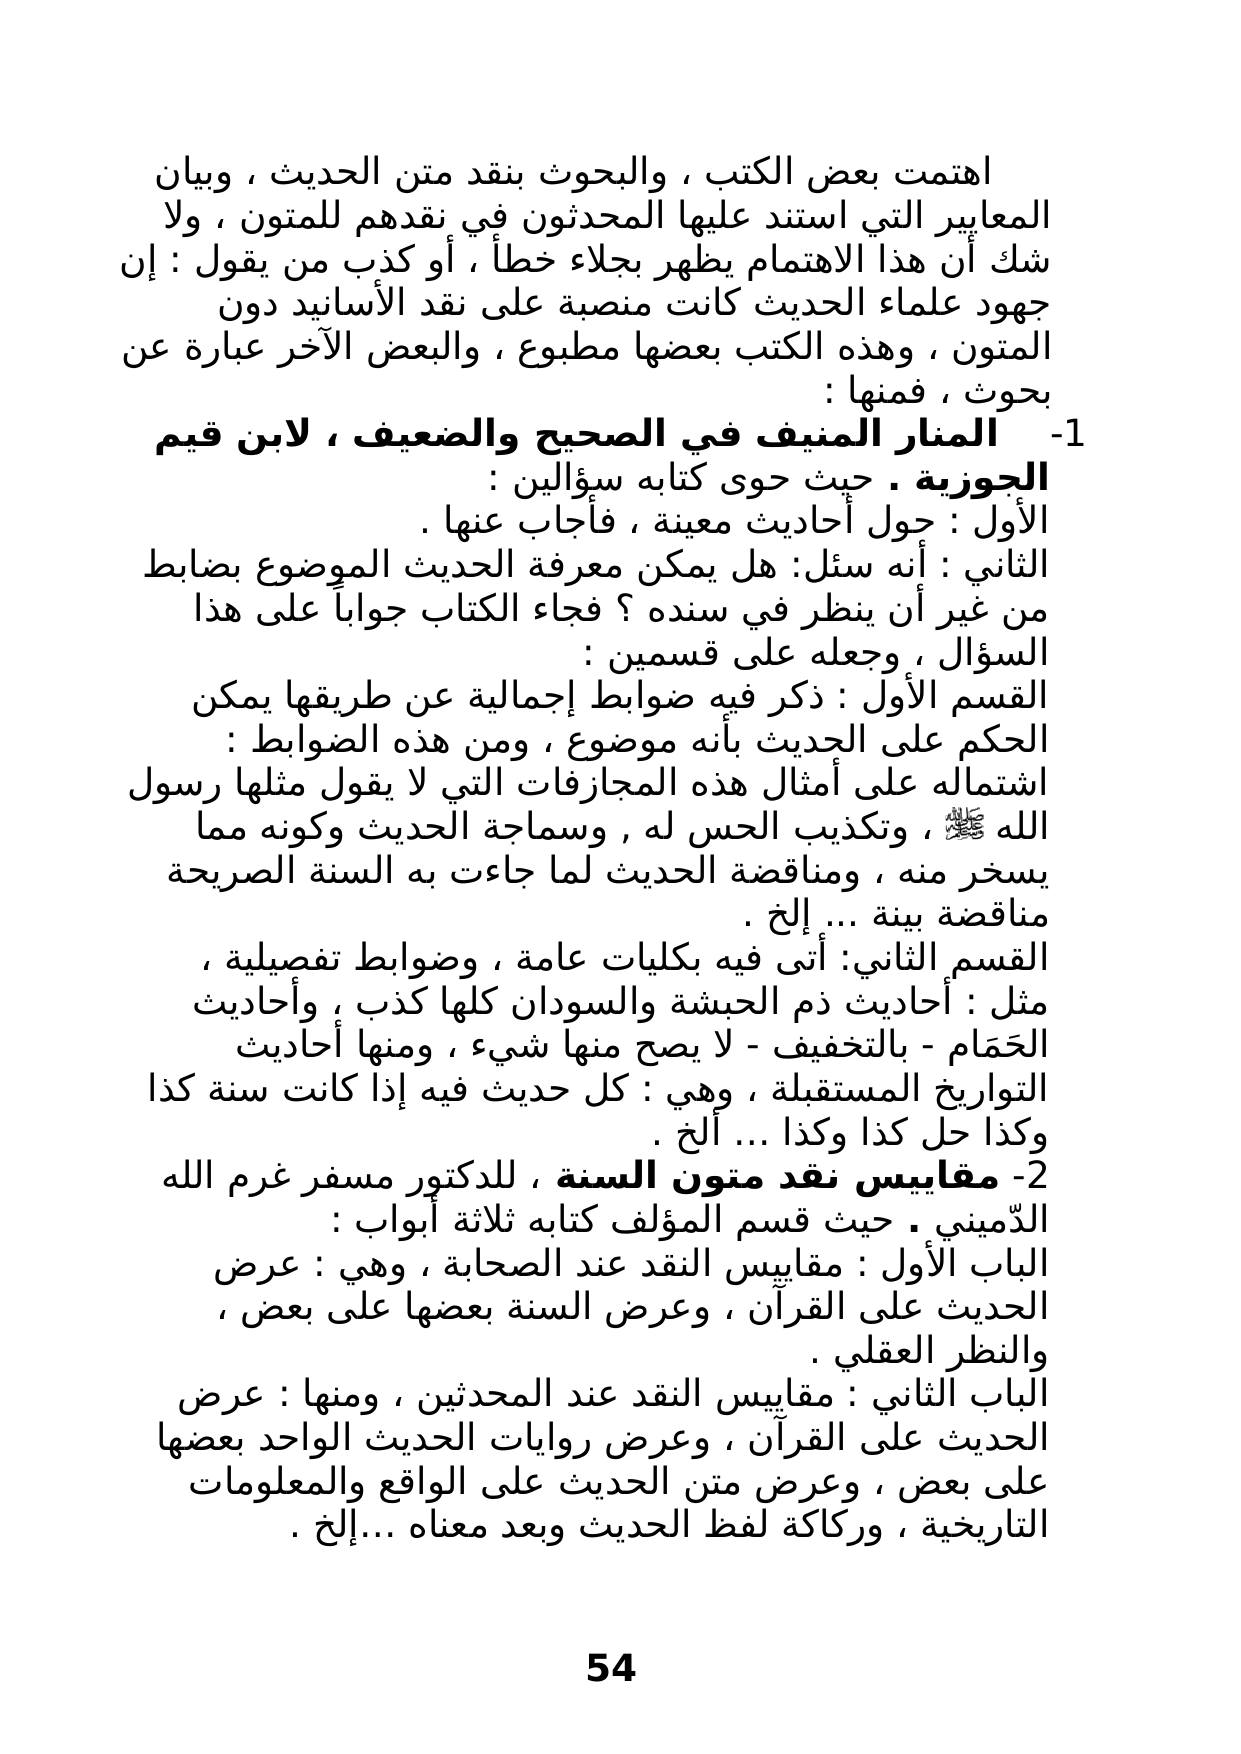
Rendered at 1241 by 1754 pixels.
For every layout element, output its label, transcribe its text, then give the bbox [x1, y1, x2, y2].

text الثاني : أنه سئل: هل يمكن معرفة الحديث الموضوع بضابط من غير أن ينظر في سنده ؟ فجاء الكتاب جواباً على هذا السؤال ، وجعله على قسمين : [112, 543, 1050, 674]
text اهتمت بعض الكتب ، والبحوث بنقد متن الحديث ، وبيان المعايير التي استند عليها المحدثون في نقدهم للمتون ، ولا شك أن هذا الاهتمام يظهر بجلاء خطأ ، أو كذب من يقول : إن جهود علماء الحديث كانت منصبة على نقد الأسانيد دون المتون ، وهذه الكتب بعضها مطبوع ، والبعض الآخر عبارة عن بحوث ، فمنها : [112, 150, 1053, 412]
text القسم الثاني: أتى فيه بكليات عامة ، وضوابط تفصيلية ، مثل : أحاديث ذم الحبشة والسودان كلها كذب ، وأحاديث الحَمَام - بالتخفيف - لا يصح منها شيء ، ومنها أحاديث التواريخ المستقبلة ، وهي : كل حديث فيه إذا كانت سنة كذا وكذا حل كذا وكذا … ألخ . [112, 936, 1050, 1154]
text 2- مقاييس نقد متون السنة ، للدكتور مسفر غرم الله الدّميني . حيث قسم المؤلف كتابه ثلاثة أبواب : [112, 1154, 1050, 1241]
text الباب الثاني : مقاييس النقد عند المحدثين ، ومنها : عرض الحديث على القرآن ، وعرض روايات الحديث الواحد بعضها على بعض ، وعرض متن الحديث على الواقع والمعلومات التاريخية ، وركاكة لفظ الحديث وبعد معناه …إلخ . [112, 1372, 1050, 1547]
picture [945, 807, 984, 840]
list المنار المنيف في الصحيح والضعيف ، لابن قيم الجوزية . حيث حوى كتابه سؤالين : [112, 412, 1050, 499]
text الباب الأول : مقاييس النقد عند الصحابة ، وهي : عرض الحديث على القرآن ، وعرض السنة بعضها على بعض ، والنظر العقلي . [112, 1241, 1050, 1372]
text القسم الأول : ذكر فيه ضوابط إجمالية عن طريقها يمكن الحكم على الحديث بأنه موضوع ، ومن هذه الضوابط : اشتماله على أمثال هذه المجازفات التي لا يقول مثلها رسول الله ، وتكذيب الحس له , وسماجة الحديث وكونه مما يسخر منه ، ومناقضة الحديث لما جاءت به السنة الصريحة مناقضة بينة ... إلخ . [112, 674, 1050, 936]
text الأول : حول أحاديث معينة ، فأجاب عنها . [112, 499, 1050, 543]
